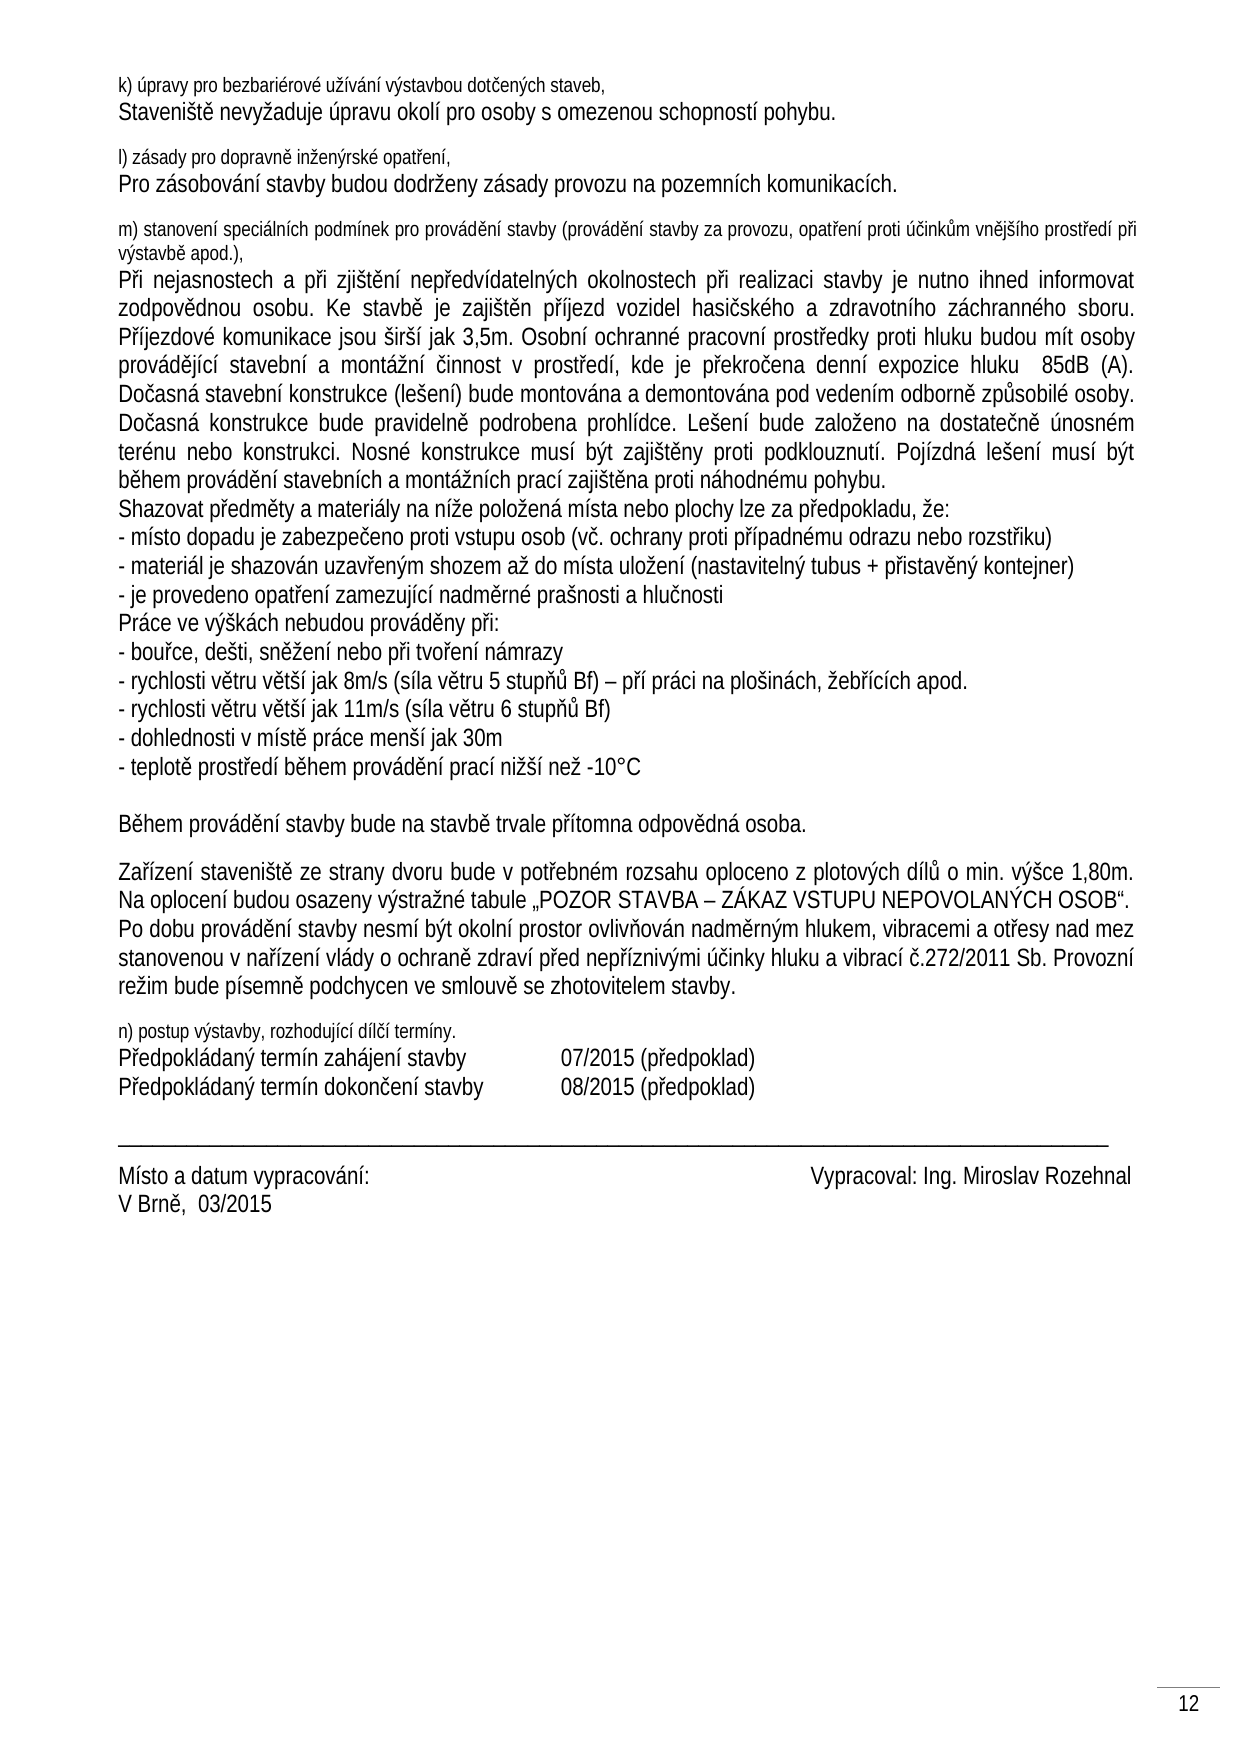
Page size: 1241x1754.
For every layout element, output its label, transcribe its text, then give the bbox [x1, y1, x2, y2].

text - rychlosti větru větší jak 8m/s (síla větru 5 stupňů Bf) – pří práci na plošinách, žebřících apod. [118, 666, 1137, 694]
text - dohlednosti v místě práce menší jak 30m [118, 723, 1137, 752]
text Předpokládaný termín zahájení stavby 07/2015 (předpoklad) [118, 1043, 1137, 1072]
text m) stanovení speciálních podmínek pro provádění stavby (provádění stavby za provozu, opatření proti účinkům vnějšího prostředí při výstavbě apod.), [118, 217, 1137, 264]
text l) zásady pro dopravně inženýrské opatření, [118, 145, 1137, 169]
text Práce ve výškách nebudou prováděny při: [118, 608, 1137, 637]
text Během provádění stavby bude na stavbě trvale přítomna odpovědná osoba. [118, 809, 1137, 837]
text Shazovat předměty a materiály na níže položená místa nebo plochy lze za předpokladu, že: [118, 494, 1137, 522]
text Předpokládaný termín dokončení stavby 08/2015 (předpoklad) [118, 1072, 1137, 1100]
text k) úpravy pro bezbariérové užívání výstavbou dotčených staveb, [118, 73, 1137, 97]
text - rychlosti větru větší jak 11m/s (síla větru 6 stupňů Bf) [118, 694, 1137, 723]
text V Brně, 03/2015 [118, 1189, 1137, 1218]
text - materiál je shazován uzavřeným shozem až do místa uložení (nastavitelný tubus + přistavěný kontejner) [118, 551, 1137, 580]
text Po dobu provádění stavby nesmí být okolní prostor ovlivňován nadměrným hlukem, vibracemi a otřesy nad mez stanovenou v nařízení vlády o ochraně zdraví před nepříznivými účinky hluku a vibrací č.272/2011 Sb. Provozní režim bude písemně podchycen ve smlouvě se zhotovitelem stavby. [118, 914, 1137, 1000]
text - je provedeno opatření zamezující nadměrné prašnosti a hlučnosti [118, 580, 1137, 608]
text - teplotě prostředí během provádění prací nižší než -10°C [118, 752, 1137, 780]
text Pro zásobování stavby budou dodrženy zásady provozu na pozemních komunikacích. [118, 169, 1137, 197]
text Při nejasnostech a při zjištění nepředvídatelných okolnostech při realizaci stavby je nutno ihned informovat zodpovědnou osobu. Ke stavbě je zajištěn příjezd vozidel hasičského a zdravotního záchranného sboru. Příjezdové komunikace jsou širší jak 3,5m. Osobní ochranné pracovní prostředky proti hluku budou mít osoby provádějící stavební a montážní činnost v prostředí, kde je překročena denní expozice hluku 85dB (A). Dočasná stavební konstrukce (lešení) bude montována a demontována pod vedením odborně způsobilé osoby. Dočasná konstrukce bude pravidelně podrobena prohlídce. Lešení bude založeno na dostatečně únosném terénu nebo konstrukci. Nosné konstrukce musí být zajištěny proti podklouznutí. Pojízdná lešení musí být během provádění stavebních a montážních prací zajištěna proti náhodnému pohybu. [118, 264, 1137, 494]
text Zařízení staveniště ze strany dvoru bude v potřebném rozsahu oploceno z plotových dílů o min. výšce 1,80m. Na oplocení budou osazeny výstražné tabule „POZOR STAVBA – ZÁKAZ VSTUPU NEPOVOLANÝCH OSOB“. [118, 857, 1137, 914]
text _______________________________________________________________________________________ [118, 1119, 1137, 1148]
text Staveniště nevyžaduje úpravu okolí pro osoby s omezenou schopností pohybu. [118, 97, 1137, 126]
text - místo dopadu je zabezpečeno proti vstupu osob (vč. ochrany proti případnému odrazu nebo rozstřiku) [118, 522, 1137, 551]
text n) postup výstavby, rozhodující dílčí termíny. [118, 1019, 1137, 1043]
text - bouřce, dešti, sněžení nebo při tvoření námrazy [118, 637, 1137, 666]
text Místo a datum vypracování: Vypracoval: Ing. Miroslav Rozehnal [118, 1161, 1137, 1189]
